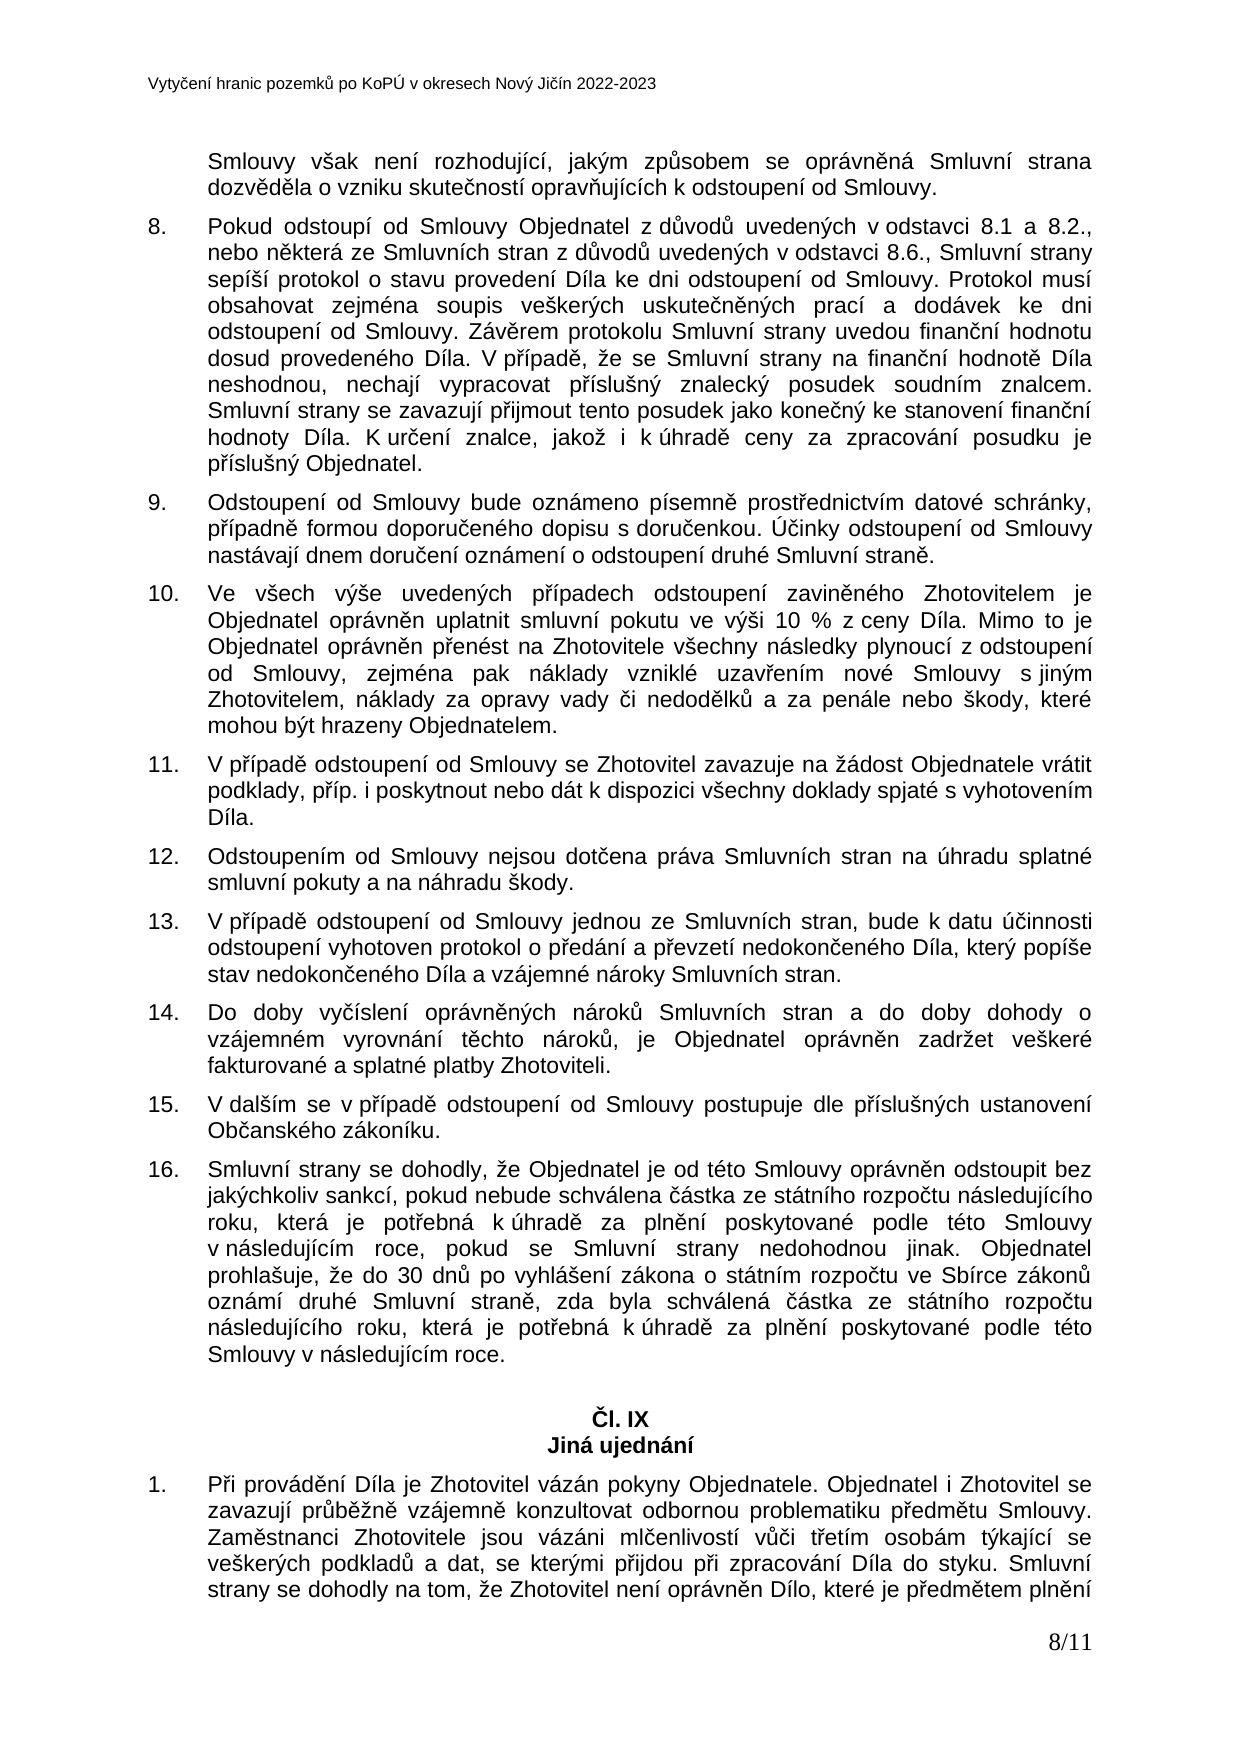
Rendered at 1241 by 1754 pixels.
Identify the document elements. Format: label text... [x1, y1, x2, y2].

list Ve všech výše uvedených případech odstoupení zaviněného Zhotovitelem je Objednatel oprávněn uplatnit smluvní pokutu ve výši 10 % z ceny Díla. Mimo to je Objednatel oprávněn přenést na Zhotovitele všechny následky plynoucí z odstoupení od Smlouvy, zejména pak náklady vzniklé uzavřením nové Smlouvy s jiným Zhotovitelem, náklady za opravy vady či nedodělků a za penále nebo škody, které mohou být hrazeny Objednatelem. [148, 580, 1093, 738]
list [148, 1471, 1093, 1603]
subtitle Čl. IX [148, 1406, 1093, 1432]
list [148, 148, 1093, 200]
list Odstoupením od Smlouvy nejsou dotčena práva Smluvních stran na úhradu splatné smluvní pokuty a na náhradu škody. [148, 843, 1093, 895]
list Smluvní strany se dohodly, že Objednatel je od této Smlouvy oprávněn odstoupit bez jakýchkoliv sankcí, pokud nebude schválena částka ze státního rozpočtu následujícího roku, která je potřebná k úhradě za plnění poskytované podle této Smlouvy v následujícím roce, pokud se Smluvní strany nedohodnou jinak. Objednatel prohlašuje, že do 30 dnů po vyhlášení zákona o státním rozpočtu ve Sbírce zákonů oznámí druhé Smluvní straně, zda byla schválená částka ze státního rozpočtu následujícího roku, která je potřebná k úhradě za plnění poskytované podle této Smlouvy v následujícím roce. [148, 1156, 1093, 1367]
list Do doby vyčíslení oprávněných nároků Smluvních stran a do doby dohody o vzájemném vyrovnání těchto nároků, je Objednatel oprávněn zadržet veškeré fakturované a splatné platby Zhotoviteli. [148, 999, 1093, 1078]
list V případě odstoupení od Smlouvy jednou ze Smluvních stran, bude k datu účinnosti odstoupení vyhotoven protokol o předání a převzetí nedokončeného Díla, který popíše stav nedokončeného Díla a vzájemné nároky Smluvních stran. [148, 908, 1093, 987]
list V dalším se v případě odstoupení od Smlouvy postupuje dle příslušných ustanovení Občanského zákoníku. [148, 1091, 1093, 1144]
list V případě odstoupení od Smlouvy se Zhotovitel zavazuje na žádost Objednatele vrátit podklady, příp. i poskytnout nebo dát k dispozici všechny doklady spjaté s vyhotovením Díla. [148, 751, 1093, 830]
list Pokud odstoupí od Smlouvy Objednatel z důvodů uvedených v odstavci 8.1 a 8.2., nebo některá ze Smluvních stran z důvodů uvedených v odstavci 8.6., Smluvní strany sepíší protokol o stavu provedení Díla ke dni odstoupení od Smlouvy. Protokol musí obsahovat zejména soupis veškerých uskutečněných prací a dodávek ke dni odstoupení od Smlouvy. Závěrem protokolu Smluvní strany uvedou finanční hodnotu dosud provedeného Díla. V případě, že se Smluvní strany na finanční hodnotě Díla neshodnou, nechají vypracovat příslušný znalecký posudek soudním znalcem. Smluvní strany se zavazují přijmout tento posudek jako konečný ke stanovení finanční hodnoty Díla. K určení znalce, jakož i k úhradě ceny za zpracování posudku je příslušný Objednatel. [148, 213, 1093, 476]
list Odstoupení od Smlouvy bude oznámeno písemně prostřednictvím datové schránky, případně formou doporučeného dopisu s doručenkou. Účinky odstoupení od Smlouvy nastávají dnem doručení oznámení o odstoupení druhé Smluvní straně. [148, 489, 1093, 568]
subtitle Jiná ujednání [148, 1432, 1093, 1458]
